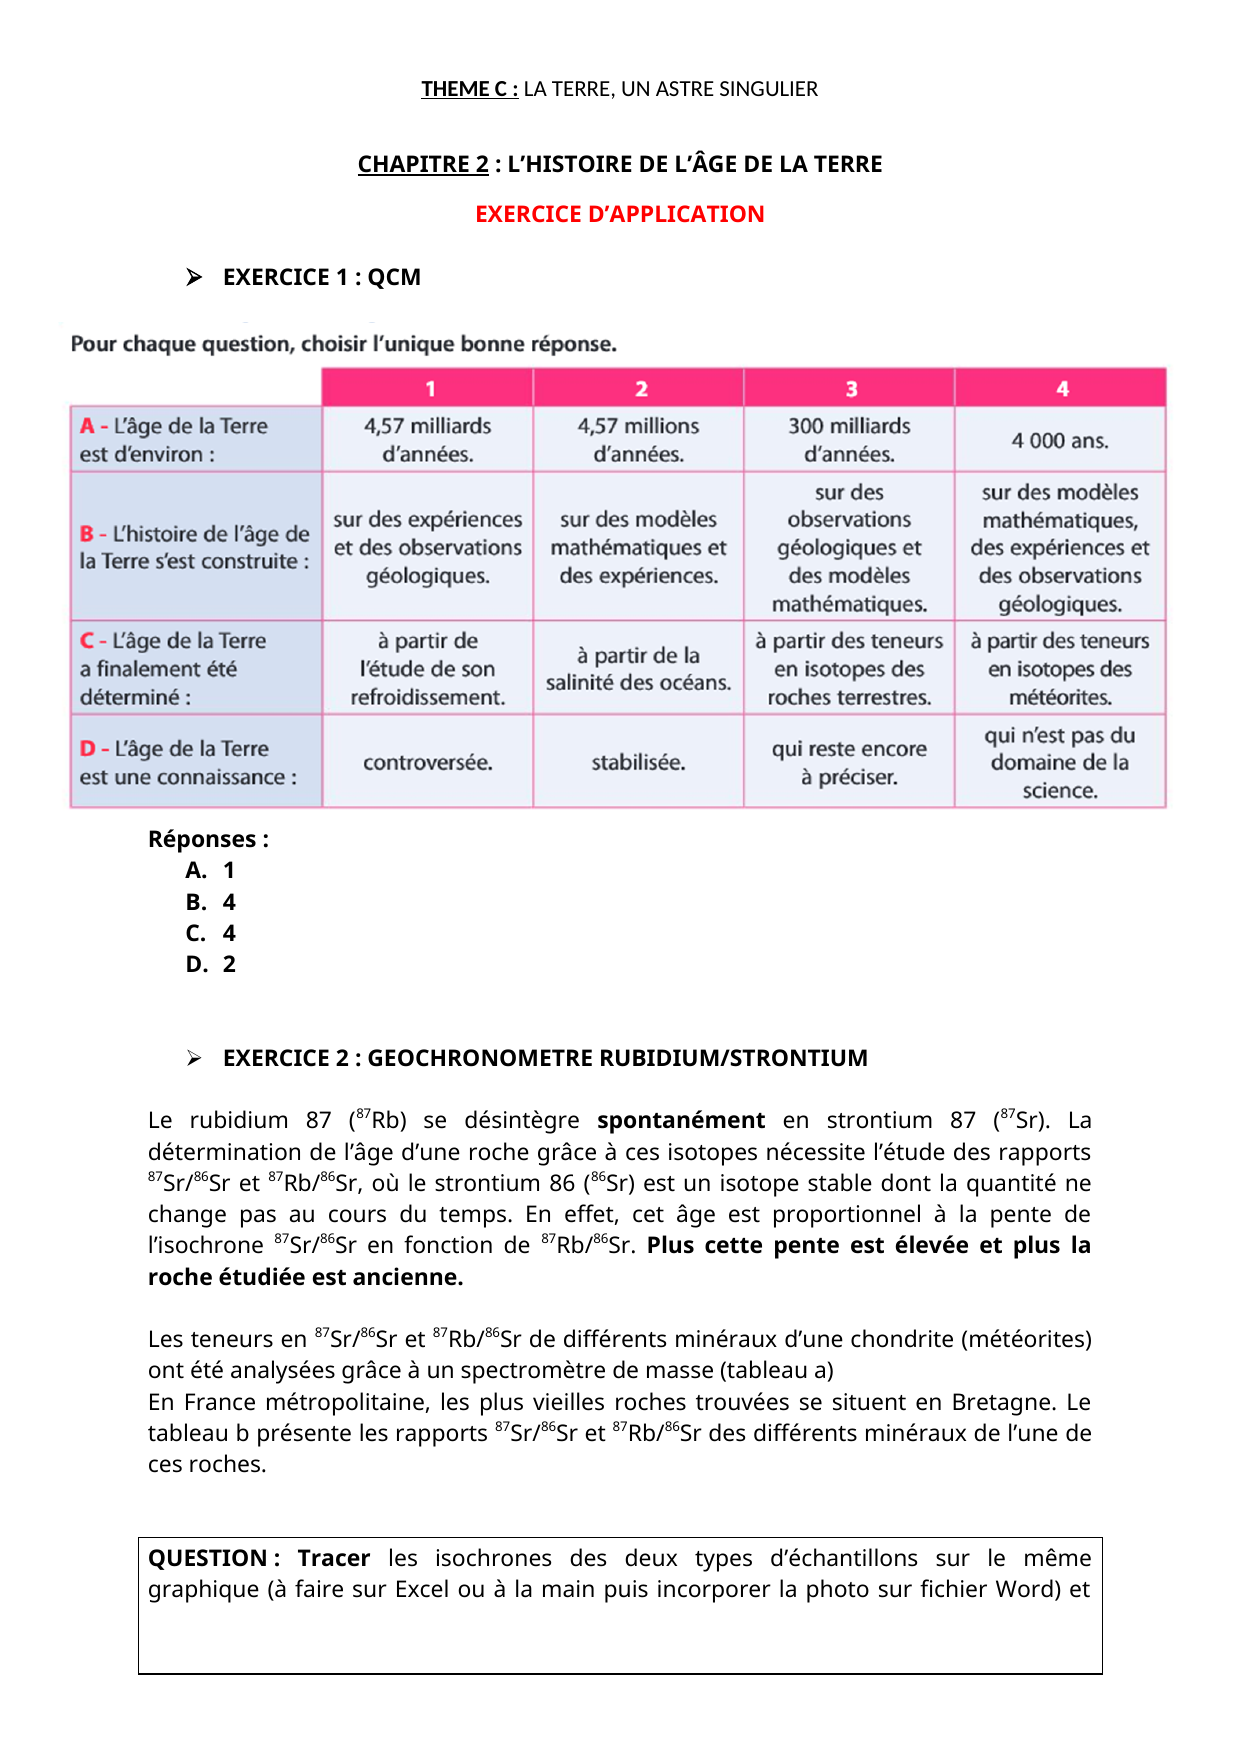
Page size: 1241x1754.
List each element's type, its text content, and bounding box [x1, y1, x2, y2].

list EXERCICE 1 : QCM [185, 261, 1092, 292]
picture [58, 322, 1178, 818]
text EXERCICE D’APPLICATION [148, 198, 1092, 229]
text Le rubidium 87 (87Rb) se désintègre spontanément en strontium 87 (87Sr). La détermination de l’âge d’une roche grâce à ces isotopes nécessite l’étude des rapports 87Sr/86Sr et 87Rb/86Sr, où le strontium 86 (86Sr) est un isotope stable dont la quantité ne change pas au cours du temps. En effet, cet âge est proportionnel à la pente de l’isochrone 87Sr/86Sr en fonction de 87Rb/86Sr. Plus cette pente est élevée et plus la roche étudiée est ancienne. [148, 1104, 1092, 1292]
text Les teneurs en 87Sr/86Sr et 87Rb/86Sr de différents minéraux d’une chondrite (météorites) ont été analysées grâce à un spectromètre de masse (tableau a) [148, 1323, 1092, 1386]
text Réponses : [148, 823, 1092, 854]
list 1 [185, 854, 1092, 886]
list 4 [185, 917, 1092, 948]
text En France métropolitaine, les plus vieilles roches trouvées se situent en Bretagne. Le tableau b présente les rapports 87Sr/86Sr et 87Rb/86Sr des différents minéraux de l’une de ces roches. [148, 1386, 1092, 1479]
list EXERCICE 2 : GEOCHRONOMETRE RUBIDIUM/STRONTIUM [185, 1042, 1092, 1073]
list 2 [185, 948, 1092, 979]
text CHAPITRE 2 : L’HISTOIRE DE L’ÂGE DE LA TERRE [148, 148, 1092, 179]
list 4 [185, 886, 1092, 917]
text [148, 1542, 1092, 1604]
